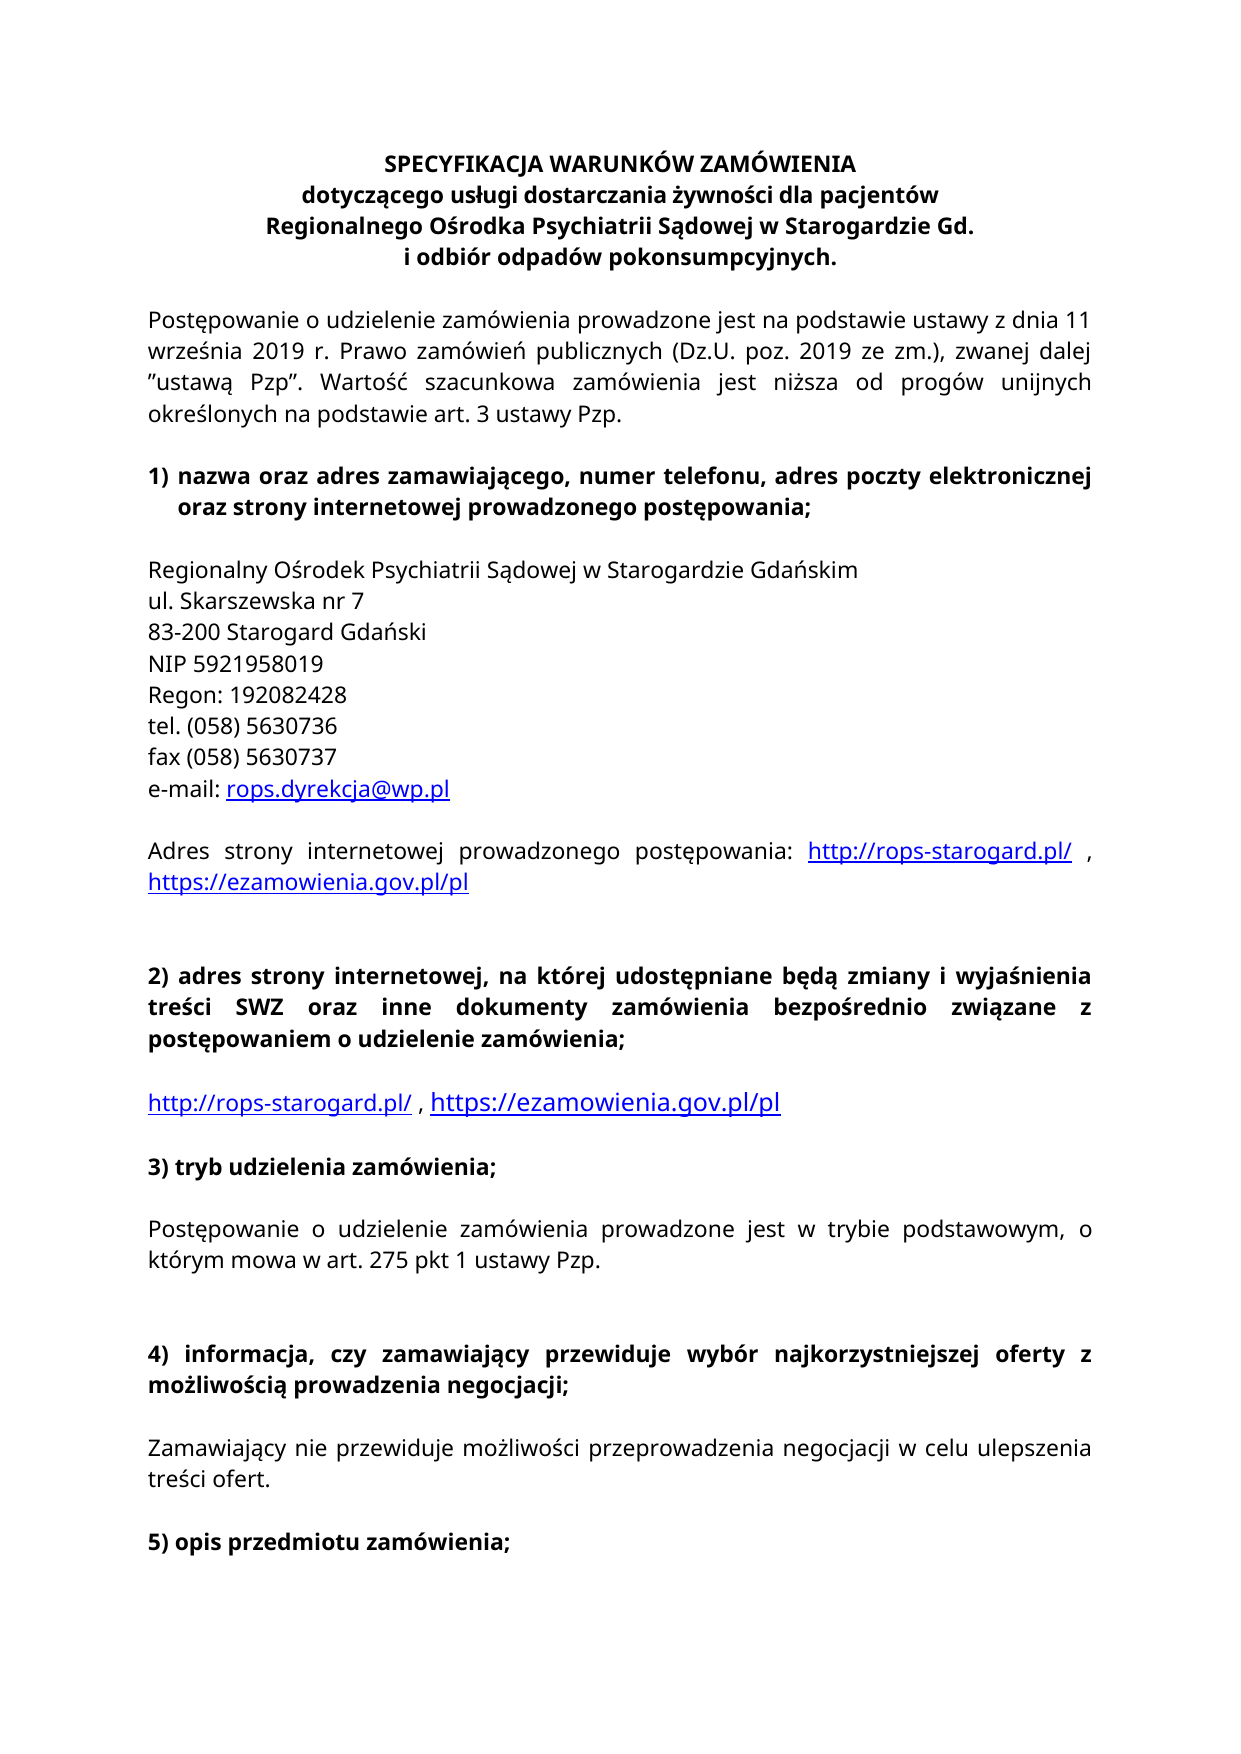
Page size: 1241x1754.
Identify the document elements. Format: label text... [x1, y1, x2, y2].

text http://rops-starogard.pl/ , https://ezamowienia.gov.pl/pl [148, 1085, 1093, 1119]
text fax (058) 5630737 [148, 741, 1093, 773]
text e-mail: rops.dyrekcja@wp.pl [148, 773, 1093, 804]
text Zamawiający nie przewiduje możliwości przeprowadzenia negocjacji w celu ulepszenia treści ofert. [148, 1432, 1093, 1494]
text 3) tryb udzielenia zamówienia; [148, 1150, 1093, 1182]
text Regionalnego Ośrodka Psychiatrii Sądowej w Starogardzie Gd. [148, 210, 1093, 241]
text 5) opis przedmiotu zamówienia; [148, 1525, 1093, 1557]
text 4) informacja, czy zamawiający przewiduje wybór najkorzystniejszej oferty z możliwością prowadzenia negocjacji; [148, 1338, 1093, 1400]
text dotyczącego usługi dostarczania żywności dla pacjentów [148, 179, 1093, 210]
text tel. (058) 5630736 [148, 710, 1093, 741]
text Postępowanie o udzielenie zamówienia prowadzone jest na podstawie ustawy z dnia 11 września 2019 r. Prawo zamówień publicznych (Dz.U. poz. 2019 ze zm.), zwanej dalej ”ustawą Pzp”. Wartość szacunkowa zamówienia jest niższa od progów unijnych określonych na podstawie art. 3 ustawy Pzp. [148, 304, 1093, 429]
text Postępowanie o udzielenie zamówienia prowadzone jest w trybie podstawowym, o którym mowa w art. 275 pkt 1 ustawy Pzp. [148, 1213, 1093, 1275]
subtitle SPECYFIKACJA WARUNKÓW ZAMÓWIENIA [148, 148, 1093, 179]
text NIP 5921958019 [148, 648, 1093, 679]
text i odbiór odpadów pokonsumpcyjnych. [148, 241, 1093, 273]
text Regionalny Ośrodek Psychiatrii Sądowej w Starogardzie Gdańskim [148, 554, 1093, 585]
text Regon: 192082428 [148, 679, 1093, 710]
list nazwa oraz adres zamawiającego, numer telefonu, adres poczty elektronicznej oraz strony internetowej prowadzonego postępowania; [148, 460, 1093, 523]
text Adres strony internetowej prowadzonego postępowania: http://rops-starogard.pl/ , https://ezamowienia.gov.pl/pl [148, 835, 1093, 898]
text ul. Skarszewska nr 7 [148, 585, 1093, 616]
text 83-200 Starogard Gdański [148, 616, 1093, 648]
text 2) adres strony internetowej, na której udostępniane będą zmiany i wyjaśnienia treści SWZ oraz inne dokumenty zamówienia bezpośrednio związane z postępowaniem o udzielenie zamówienia; [148, 960, 1093, 1054]
